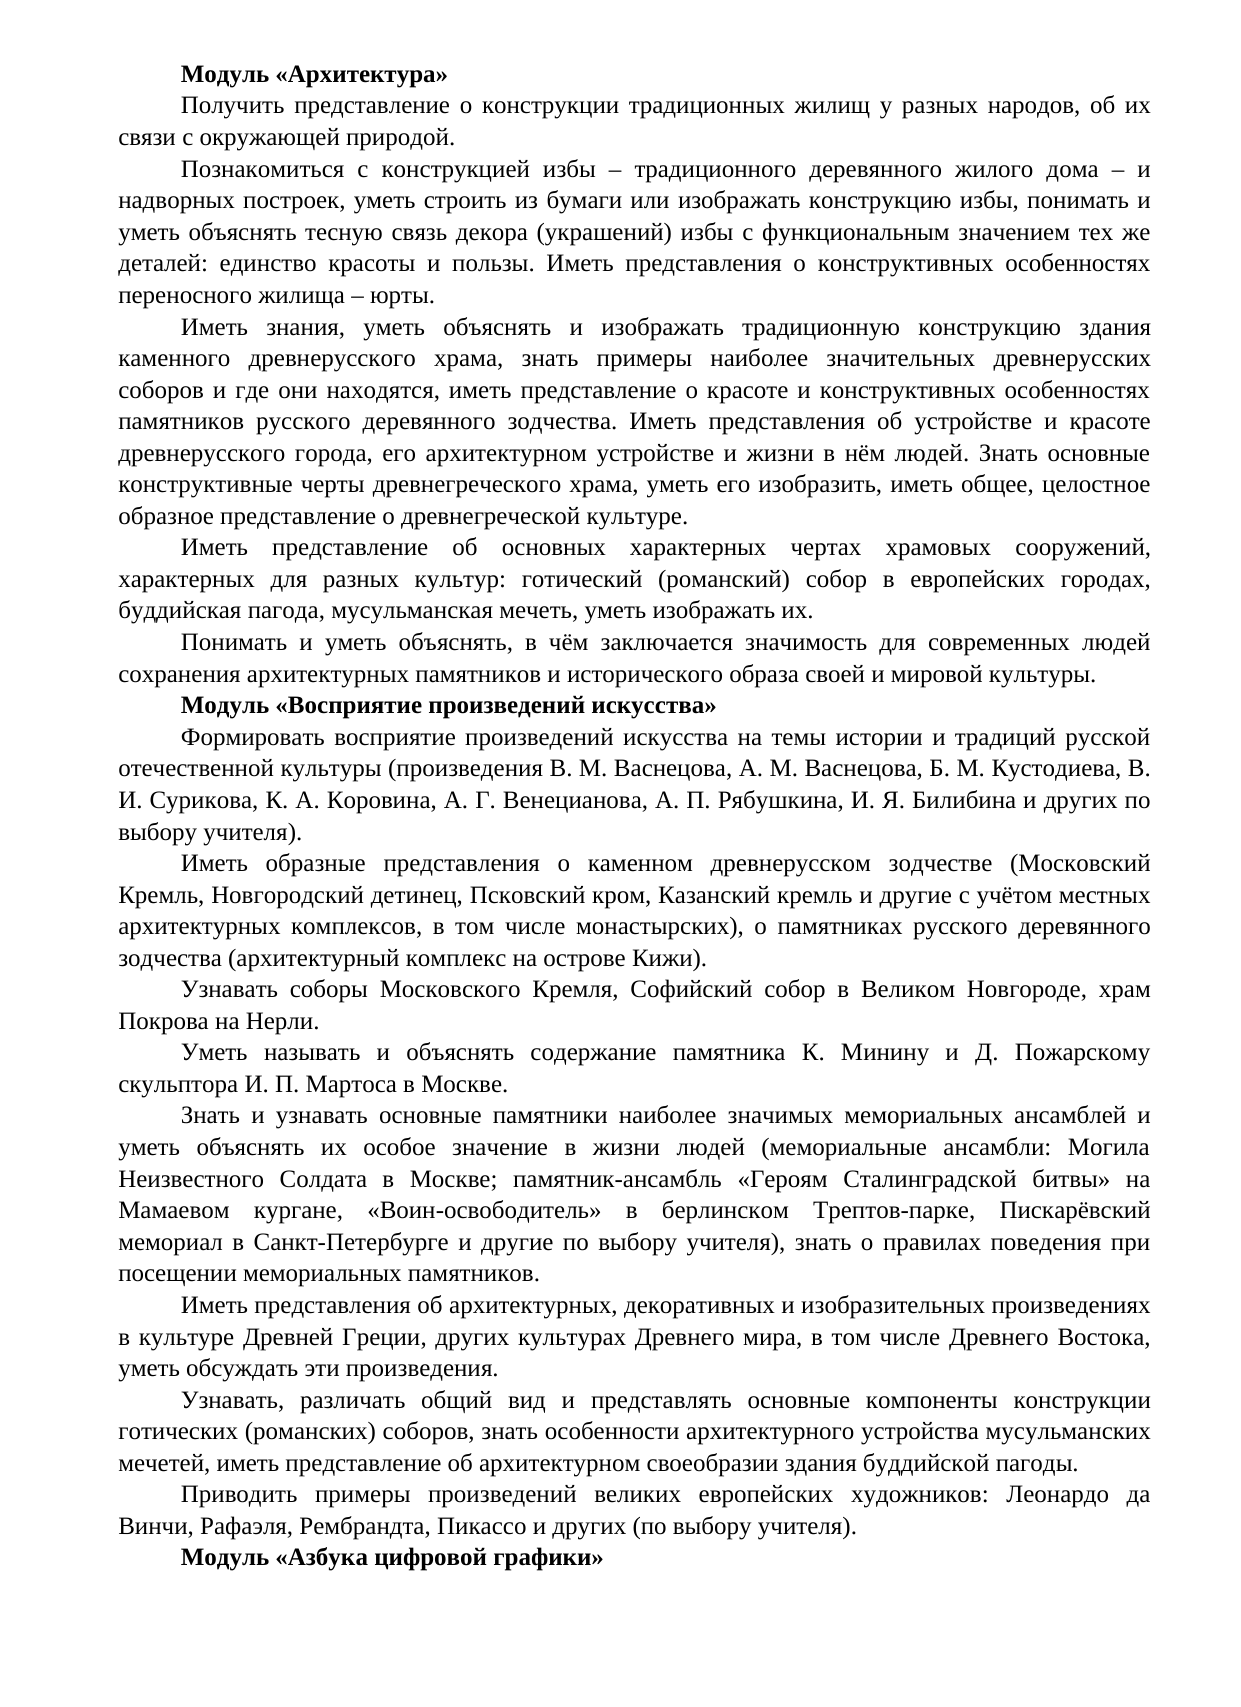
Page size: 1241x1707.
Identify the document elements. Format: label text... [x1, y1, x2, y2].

text Модуль «Восприятие произведений искусства» [118, 690, 1152, 719]
text Приводить примеры произведений великих европейских художников: Леонардо да Винчи, Рафаэля, Рембрандта, Пикассо и других (по выбору учителя). [118, 1479, 1152, 1540]
text Модуль «Архитектура» [118, 59, 1152, 88]
text Узнавать соборы Московского Кремля, Софийский собор в Великом Новгороде, храм Покрова на Нерли. [118, 974, 1152, 1035]
text Познакомиться с конструкцией избы – традиционного деревянного жилого дома – и надворных построек, уметь строить из бумаги или изображать конструкцию избы, понимать и уметь объяснять тесную связь декора (украшений) избы с функциональным значением тех же деталей: единство красоты и пользы. Иметь представления о конструктивных особенностях переносного жилища – юрты. [118, 154, 1152, 309]
text Модуль «Азбука цифровой графики» [118, 1542, 1152, 1571]
text Иметь знания, уметь объяснять и изображать традиционную конструкцию здания каменного древнерусского храма, знать примеры наиболее значительных древнерусских соборов и где они находятся, иметь представление о красоте и конструктивных особенностях памятников русского деревянного зодчества. Иметь представления об устройстве и красоте древнерусского города, его архитектурном устройстве и жизни в нём людей. Знать основные конструктивные черты древнегреческого храма, уметь его изобразить, иметь общее, целостное образное представление о древнегреческой культуре. [118, 312, 1152, 530]
text Иметь представления об архитектурных, декоративных и изобразительных произведениях в культуре Древней Греции, других культурах Древнего мира, в том числе Древнего Востока, уметь обсуждать эти произведения. [118, 1290, 1152, 1382]
text Узнавать, различать общий вид и представлять основные компоненты конструкции готических (романских) соборов, знать особенности архитектурного устройства мусульманских мечетей, иметь представление об архитектурном своеобразии здания буддийской пагоды. [118, 1385, 1152, 1477]
text Понимать и уметь объяснять, в чём заключается значимость для современных людей сохранения архитектурных памятников и исторического образа своей и мировой культуры. [118, 627, 1152, 687]
text Получить представление о конструкции традиционных жилищ у разных народов, об их связи с окружающей природой. [118, 91, 1152, 151]
text Иметь образные представления о каменном древнерусском зодчестве (Московский Кремль, Новгородский детинец, Псковский кром, Казанский кремль и другие с учётом местных архитектурных комплексов, в том числе монастырских), о памятниках русского деревянного зодчества (архитектурный комплекс на острове Кижи). [118, 848, 1152, 972]
text Знать и узнавать основные памятники наиболее значимых мемориальных ансамблей и уметь объяснять их особое значение в жизни людей (мемориальные ансамбли: Могила Неизвестного Солдата в Москве; памятник-ансамбль «Героям Сталинградской битвы» на Мамаевом кургане, «Воин-освободитель» в берлинском Трептов-парке, Пискарёвский мемориал в Санкт-Петербурге и другие по выбору учителя), знать о правилах поведения при посещении мемориальных памятников. [118, 1101, 1152, 1287]
text Формировать восприятие произведений искусства на темы истории и традиций русской отечественной культуры (произведения В. М. Васнецова, А. М. Васнецова, Б. М. Кустодиева, В. И. Сурикова, К. А. Коровина, А. Г. Венецианова, А. П. Рябушкина, И. Я. Билибина и других по выбору учителя). [118, 722, 1152, 845]
text Иметь представление об основных характерных чертах храмовых сооружений, характерных для разных культур: готический (романский) собор в европейских городах, буддийская пагода, мусульманская мечеть, уметь изображать их. [118, 532, 1152, 624]
text Уметь называть и объяснять содержание памятника К. Минину и Д. Пожарскому скульптора И. П. Мартоса в Москве. [118, 1037, 1152, 1098]
